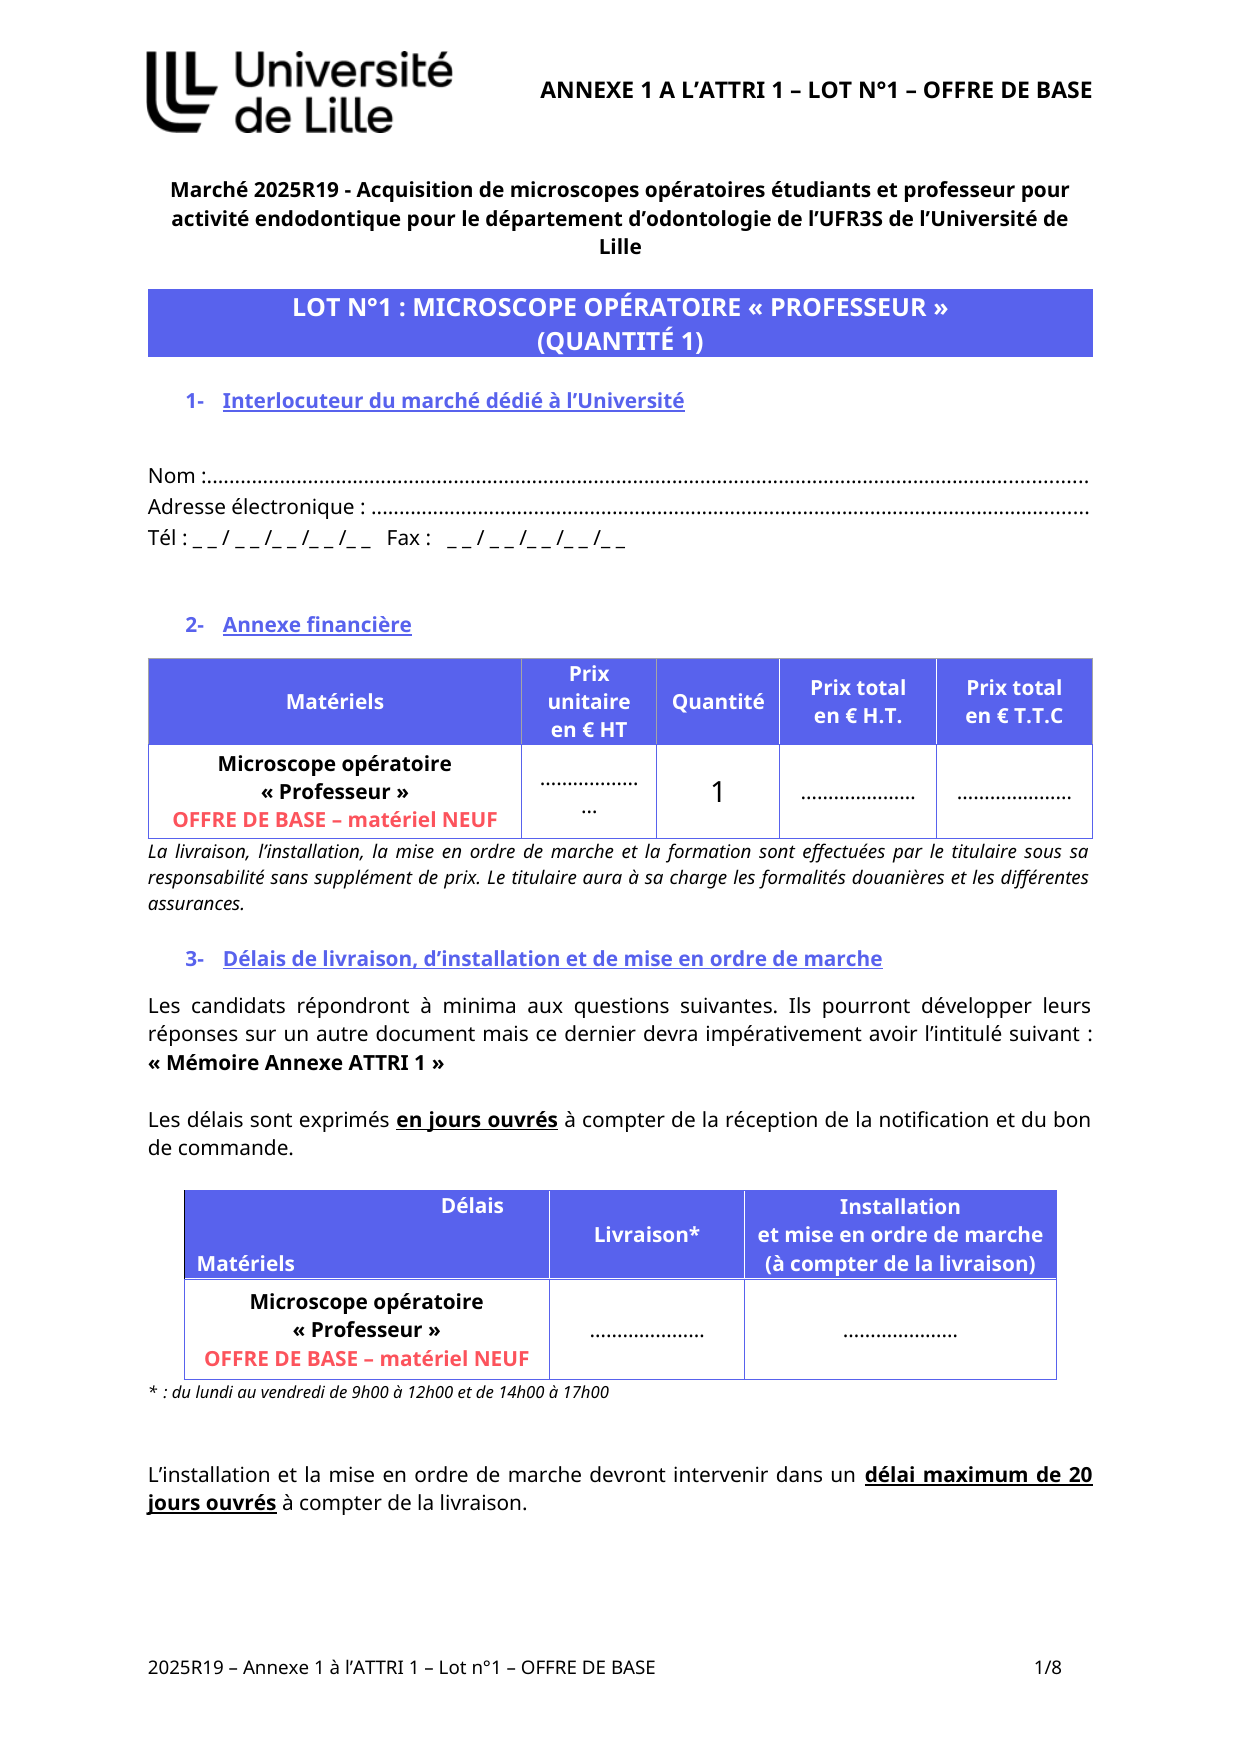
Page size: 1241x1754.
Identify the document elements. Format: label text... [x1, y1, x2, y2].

text * : du lundi au vendredi de 9h00 à 12h00 et de 14h00 à 17h00 [148, 1380, 1093, 1403]
table_header Prix unitaire en € HT [522, 659, 656, 744]
table_header Quantité [657, 659, 779, 744]
table_header Prix total en € H.T. [780, 659, 936, 744]
table_cell ………………… [550, 1280, 744, 1379]
text Tél : _ _ / _ _ /_ _ /_ _ /_ _ Fax : _ _ / _ _ /_ _ /_ _ /_ _ [148, 523, 1093, 551]
table_cell Microscope opératoire « Professeur » OFFRE DE BASE – matériel NEUF [185, 1280, 549, 1379]
text Les délais sont exprimés en jours ouvrés à compter de la réception de la notification et du bon de commande. [148, 1105, 1093, 1162]
table_header Matériels [149, 659, 521, 744]
text La livraison, l’installation, la mise en ordre de marche et la formation sont effectuées par le titulaire sous sa responsabilité sans supplément de prix. Le titulaire aura à sa charge les formalités douanières et les différentes assurances. [148, 839, 1093, 915]
text LOT N°1 : MICROSCOPE OPÉRATOIRE « PROFESSEUR » [148, 289, 1093, 323]
list Délais de livraison, d’installation et de mise en ordre de marche [185, 944, 1093, 972]
list Annexe financière [185, 610, 1093, 639]
table_cell ………………… [522, 745, 656, 838]
table_cell ………………… [745, 1280, 1056, 1379]
table_header Délais Matériels [185, 1191, 549, 1278]
table_header Livraison* [550, 1191, 744, 1278]
table_cell ………………… [937, 745, 1092, 838]
table_cell Microscope opératoire « Professeur » OFFRE DE BASE – matériel NEUF [149, 745, 521, 838]
table_header Prix total en € T.T.C [937, 659, 1092, 744]
table_header Installation et mise en ordre de marche (à compter de la livraison) [745, 1191, 1056, 1278]
picture [146, 51, 453, 133]
table_cell ………………… [780, 745, 936, 838]
text Marché 2025R19 - Acquisition de microscopes opératoires étudiants et professeur pour activité endodontique pour le département d’odontologie de l’UFR3S de l’Université de Lille [148, 176, 1093, 261]
text (QUANTITÉ 1) [148, 323, 1093, 357]
list Interlocuteur du marché dédié à l’Université [185, 386, 1093, 414]
text L’installation et la mise en ordre de marche devront intervenir dans un délai maximum de 20 jours ouvrés à compter de la livraison. [148, 1460, 1093, 1517]
text Adresse électronique : [148, 492, 1093, 521]
table_cell 1 [657, 745, 779, 838]
text Nom : [148, 462, 1093, 490]
text Les candidats répondront à minima aux questions suivantes. Ils pourront développer leurs réponses sur un autre document mais ce dernier devra impérativement avoir l’intitulé suivant : « Mémoire Annexe ATTRI 1 » [148, 991, 1093, 1076]
